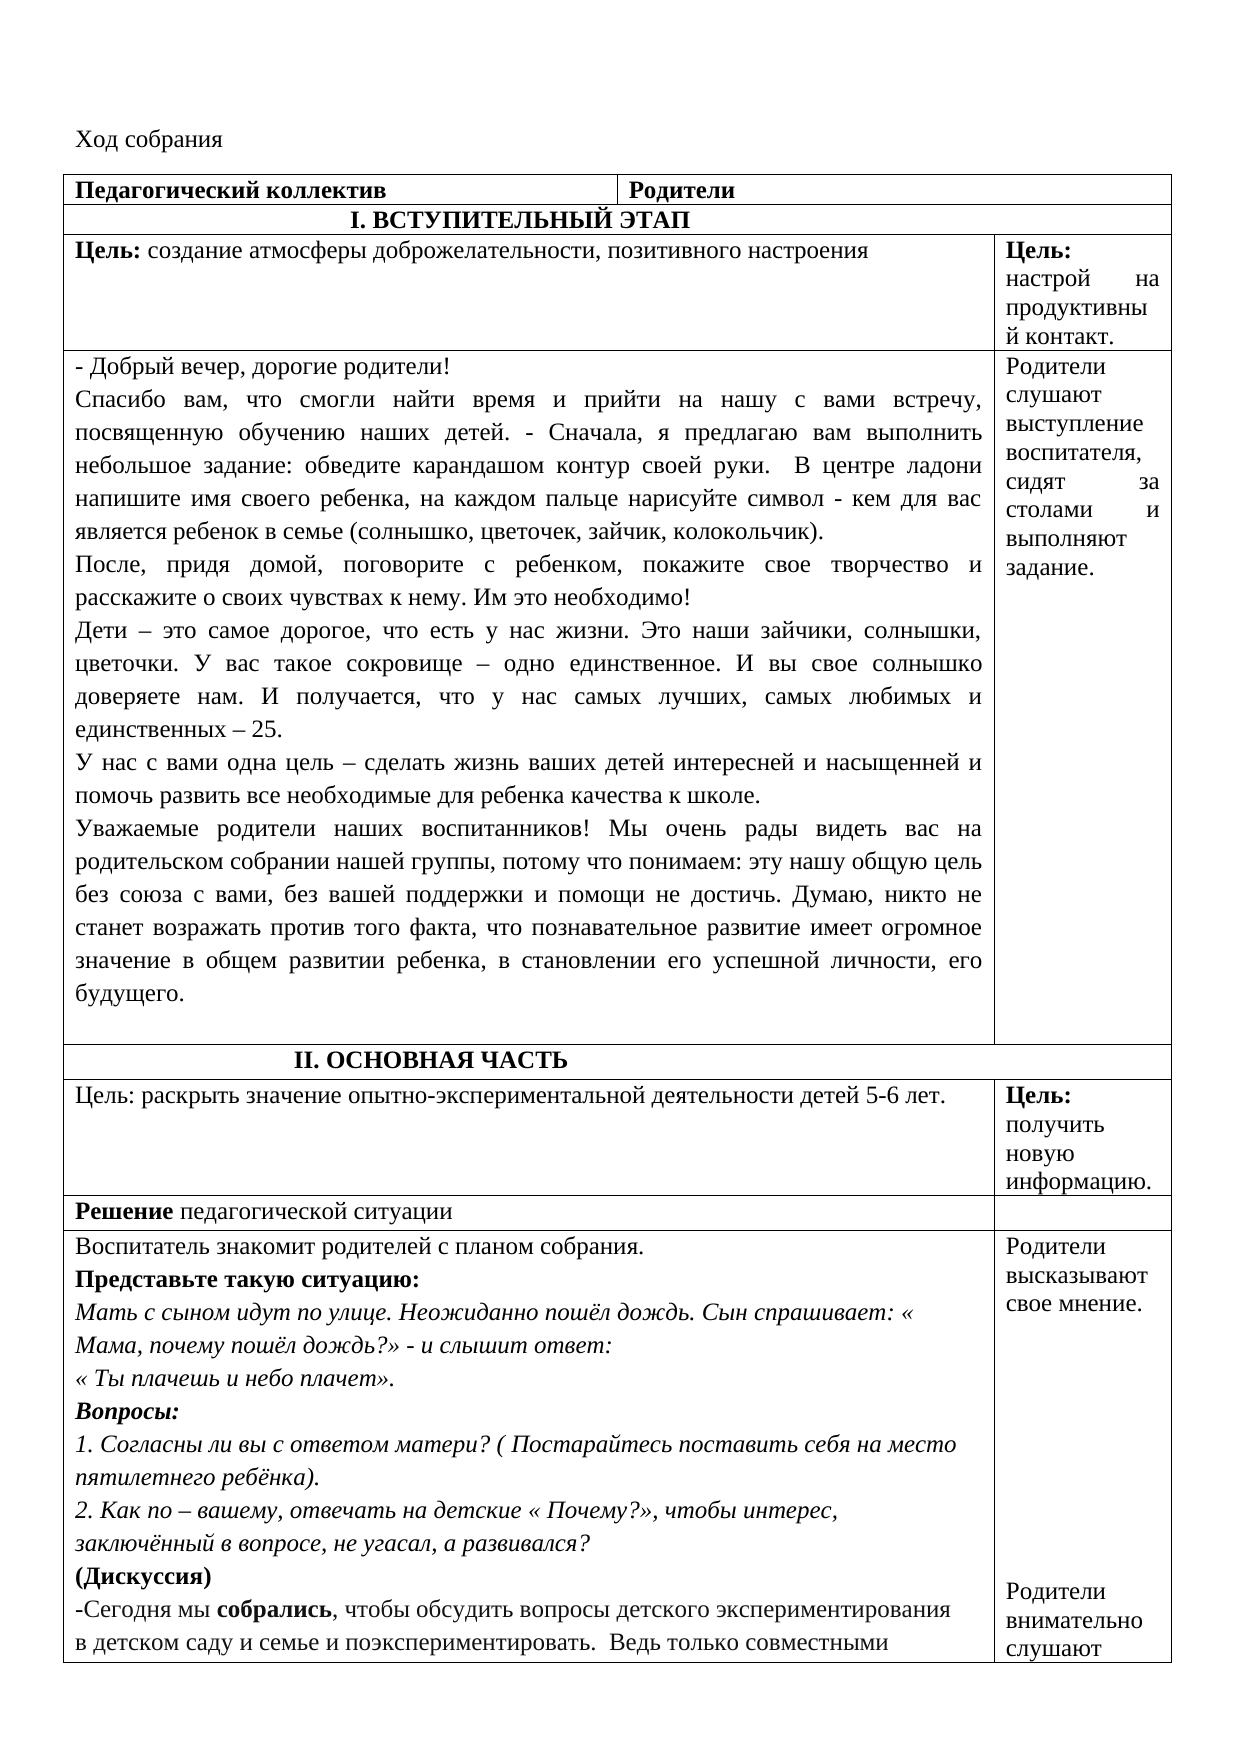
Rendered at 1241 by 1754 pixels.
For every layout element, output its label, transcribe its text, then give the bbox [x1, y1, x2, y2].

table_cell II. ОСНОВНАЯ ЧАСТЬ [64, 1045, 1171, 1079]
table_cell I. ВСТУПИТЕЛЬНЫЙ ЭТАП [64, 205, 1171, 234]
table_header Родители [618, 175, 1171, 204]
table_cell [995, 1196, 1171, 1230]
table_cell Цель: создание атмосферы доброжелательности, позитивного настроения [64, 235, 994, 350]
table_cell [995, 1231, 1171, 1662]
table_cell Цель: раскрыть значение опытно-экспериментальной деятельности детей 5-6 лет. [64, 1080, 994, 1195]
table_cell Цель: получить новую информацию. [995, 1080, 1171, 1195]
text Ход собрания [75, 124, 1165, 153]
table_cell Решение педагогической ситуации [64, 1196, 994, 1230]
table_cell Родители слушают выступление воспитателя, сидят за столами и выполняют задание. [995, 351, 1171, 1044]
table_cell - Добрый вечер, дорогие родители! Спасибо вам, что смогли найти время и прийти на нашу с вами встречу, посвященную обучению наших детей. - Сначала, я предлагаю вам выполнить небольшое задание: обведите карандашом контур своей руки. В центре ладони напишите имя своего ребенка, на каждом пальце нарисуйте символ - кем для вас является ребенок в семье (солнышко, цветочек, зайчик, колокольчик). После, придя домой, поговорите с ребенком, покажите свое творчество и расскажите о своих чувствах к нему. Им это необходимо! Дети – это самое дорогое, что есть у нас жизни. Это наши зайчики, солнышки, цветочки. У вас такое сокровище – одно единственное. И вы свое солнышко доверяете нам. И получается, что у нас самых лучших, самых любимых и единственных – 25. У нас с вами одна цель – сделать жизнь ваших детей интересней и насыщенней и помочь развить все необходимые для ребенка качества к школе. Уважаемые родители наших воспитанников! Мы очень рады видеть вас на родительском собрании нашей группы, потому что понимаем: эту нашу общую цель без союза с вами, без вашей поддержки и помощи не достичь. Думаю, никто не станет возражать против того факта, что познавательное развитие имеет огромное значение в общем развитии ребенка, в становлении его успешной личности, его будущего. [64, 351, 994, 1044]
table_header Педагогический коллектив [64, 175, 617, 204]
table_cell Цель: настрой на продуктивный контакт. [995, 235, 1171, 350]
